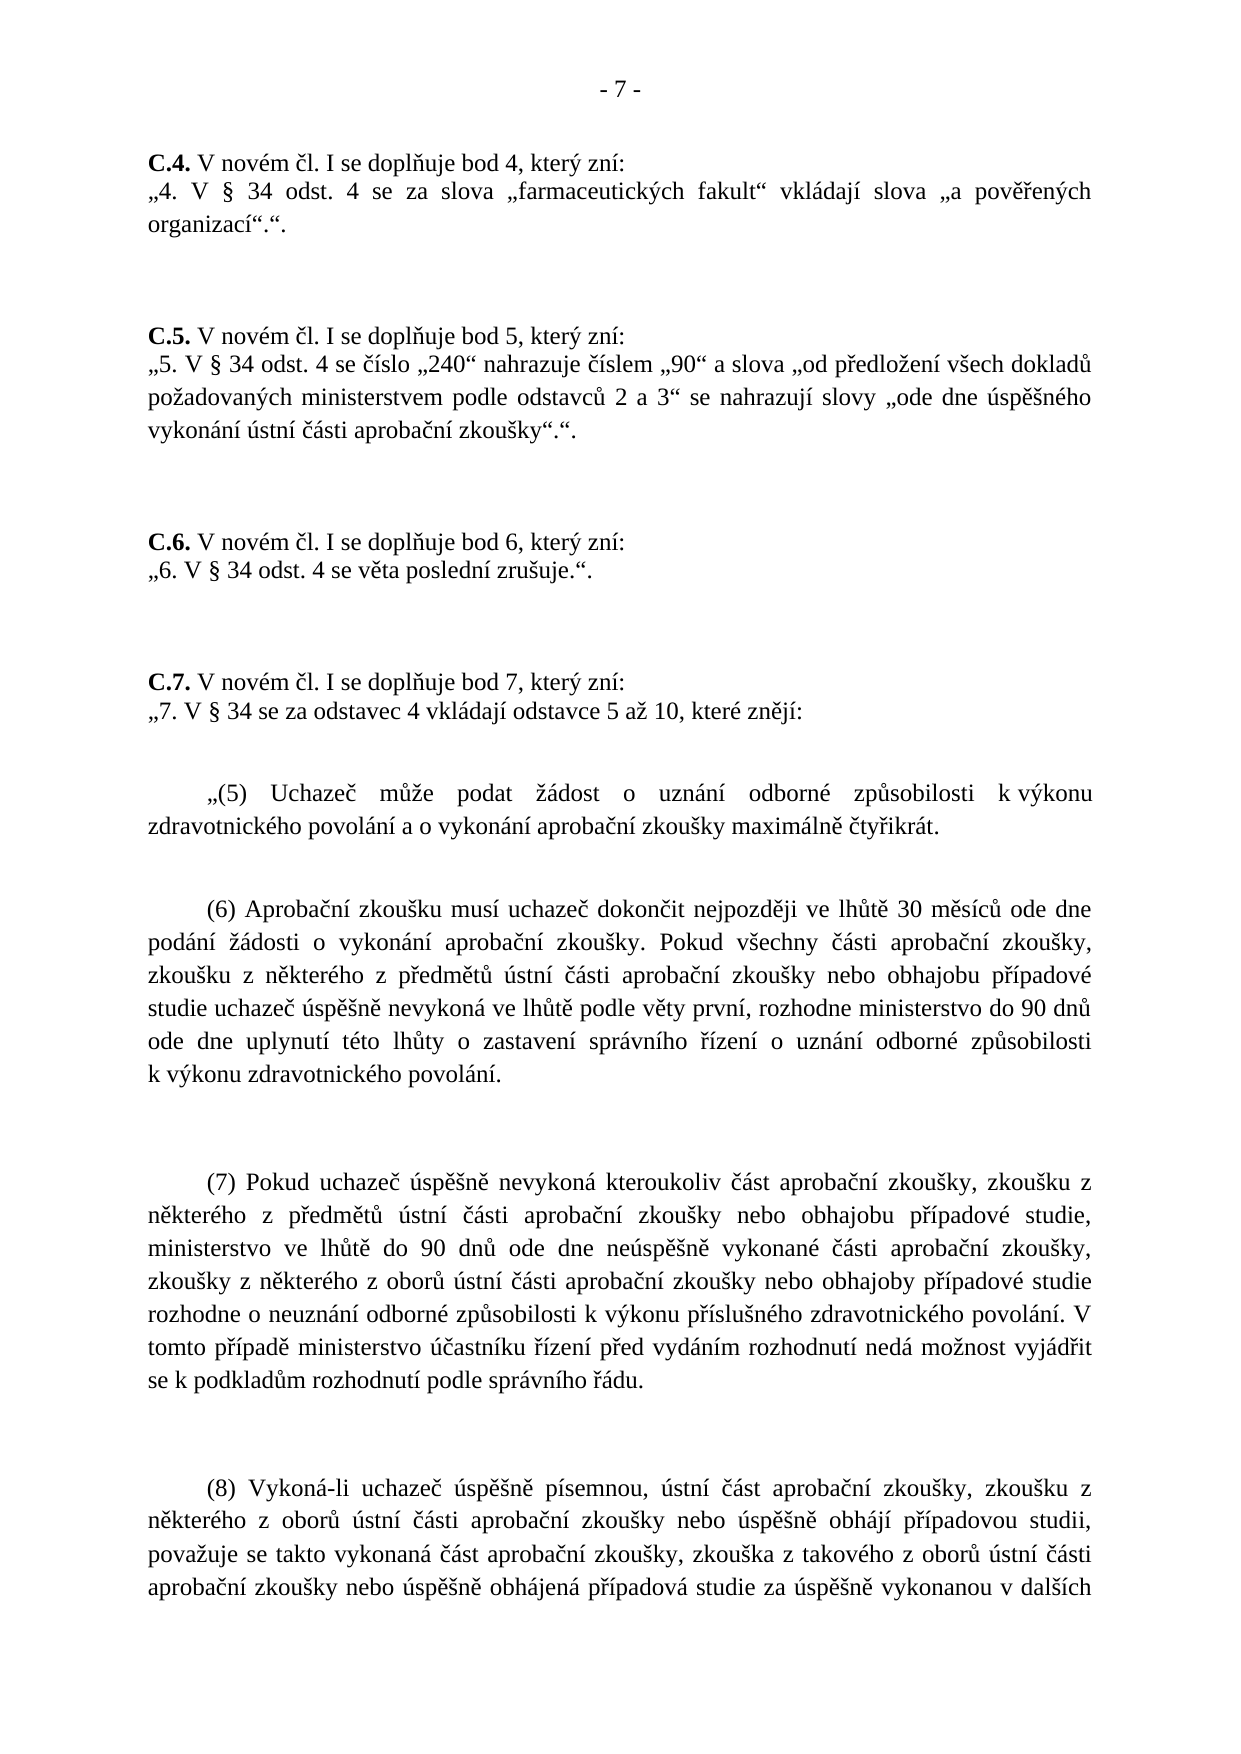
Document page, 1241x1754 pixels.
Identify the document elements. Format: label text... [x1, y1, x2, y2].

text „5. V § 34 odst. 4 se číslo „240“ nahrazuje číslem „90“ a slova „od předložení všech dokladů požadovaných ministerstvem podle odstavců 2 a 3“ se nahrazují slovy „ode dne úspěšného vykonání ústní části aprobační zkoušky“.“. [148, 349, 1093, 444]
text „4. V § 34 odst. 4 se za slova „farmaceutických fakult“ vkládají slova „a pověřených organizací“.“. [148, 176, 1093, 238]
list C.6. V novém čl. I se doplňuje bod 6, který zní: [148, 527, 1093, 556]
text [148, 1473, 1093, 1600]
list C.7. V novém čl. I se doplňuje bod 7, který zní: [148, 667, 1093, 696]
text „6. V § 34 odst. 4 se věta poslední zrušuje.“. [148, 556, 1093, 584]
text (6) Aprobační zkoušku musí uchazeč dokončit nejpozději ve lhůtě 30 měsíců ode dne podání žádosti o vykonání aprobační zkoušky. Pokud všechny části aprobační zkoušky, zkoušku z některého z předmětů ústní části aprobační zkoušky nebo obhajobu případové studie uchazeč úspěšně nevykoná ve lhůtě podle věty první, rozhodne ministerstvo do 90 dnů ode dne uplynutí této lhůty o zastavení správního řízení o uznání odborné způsobilosti k výkonu zdravotnického povolání. [148, 894, 1093, 1088]
list C.5. V novém čl. I se doplňuje bod 5, který zní: [148, 321, 1093, 349]
list C.4. V novém čl. I se doplňuje bod 4, který zní: [148, 148, 1093, 176]
text (7) Pokud uchazeč úspěšně nevykoná kteroukoliv část aprobační zkoušky, zkoušku z některého z předmětů ústní části aprobační zkoušky nebo obhajobu případové studie, ministerstvo ve lhůtě do 90 dnů ode dne neúspěšně vykonané části aprobační zkoušky, zkoušky z některého z oborů ústní části aprobační zkoušky nebo obhajoby případové studie rozhodne o neuznání odborné způsobilosti k výkonu příslušného zdravotnického povolání. V tomto případě ministerstvo účastníku řízení před vydáním rozhodnutí nedá možnost vyjádřit se k podkladům rozhodnutí podle správního řádu. [148, 1167, 1093, 1394]
text „(5) Uchazeč může podat žádost o uznání odborné způsobilosti k výkonu zdravotnického povolání a o vykonání aprobační zkoušky maximálně čtyřikrát. [148, 778, 1093, 840]
text „7. V § 34 se za odstavec 4 vkládají odstavce 5 až 10, které znějí: [148, 696, 1093, 724]
